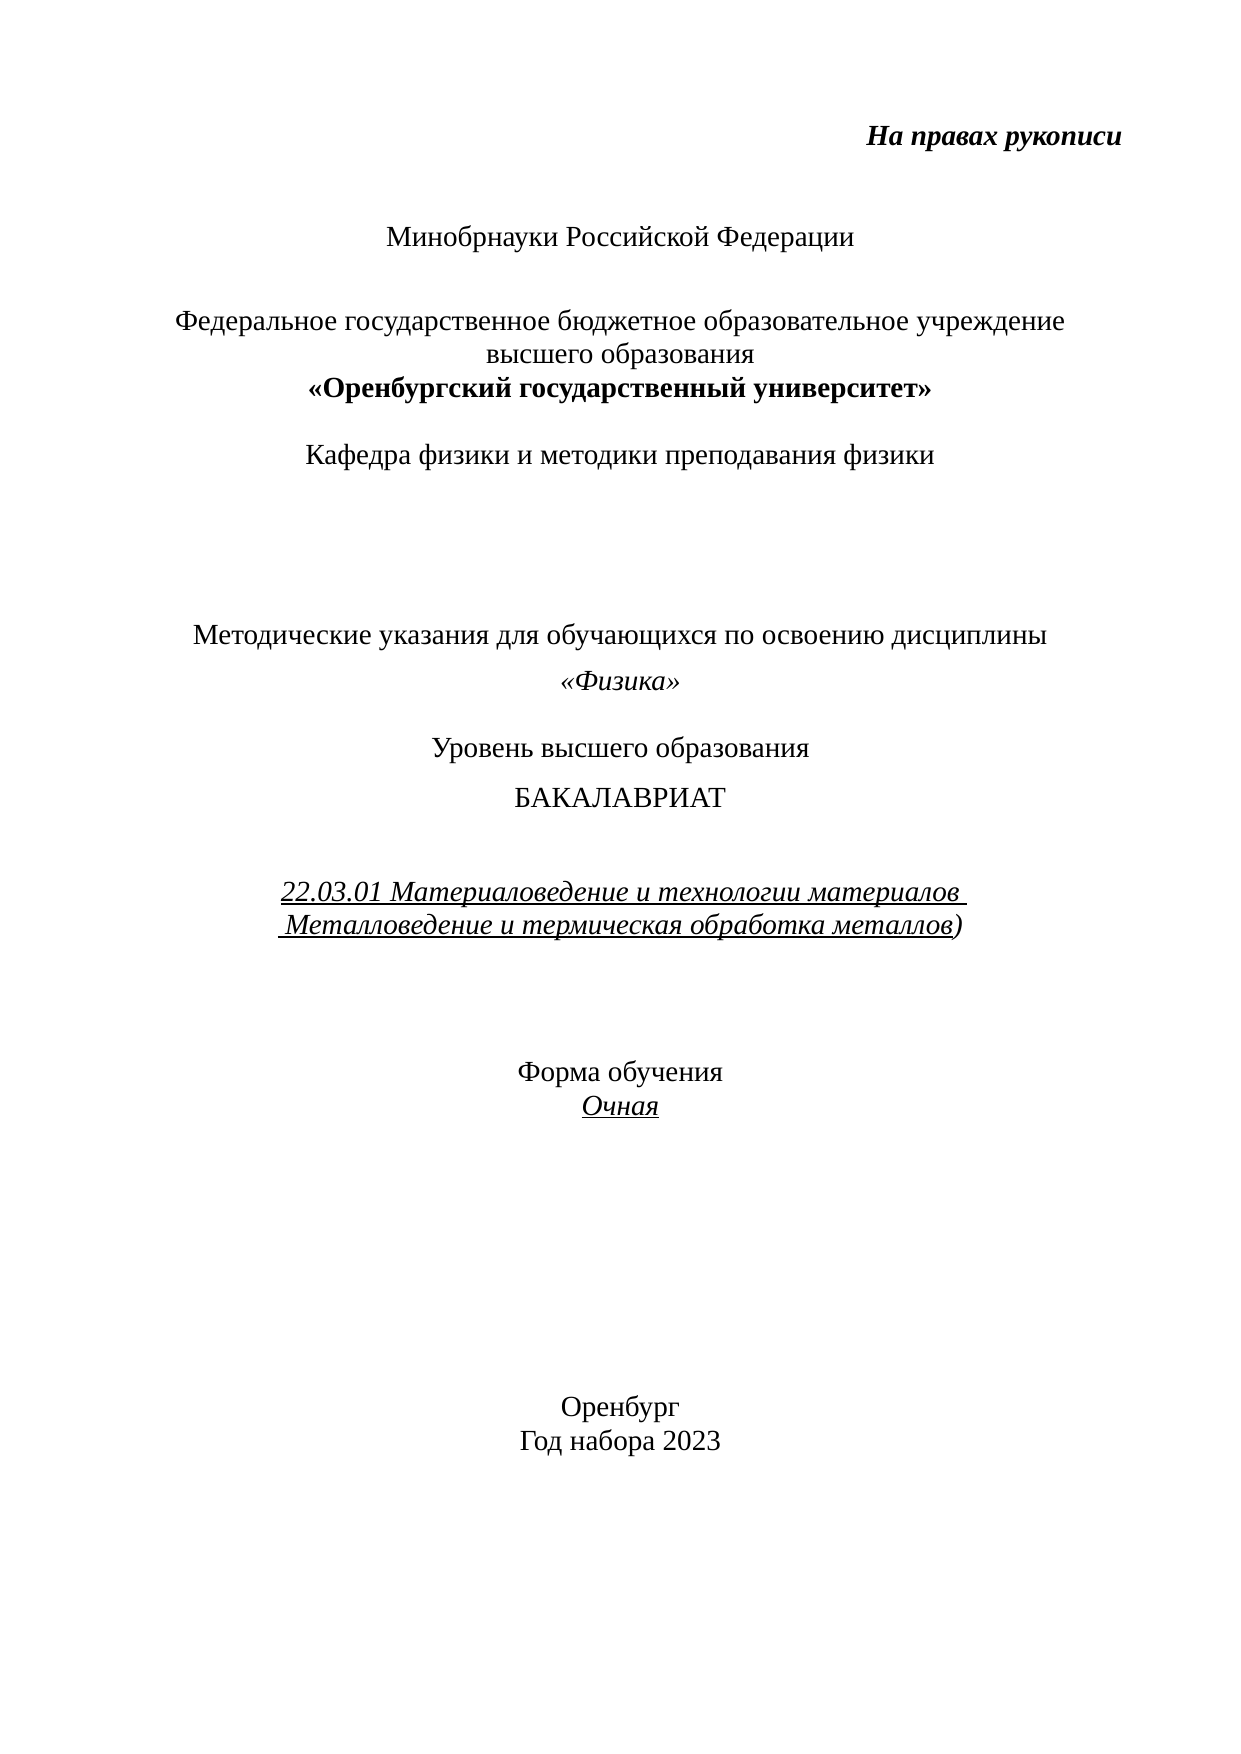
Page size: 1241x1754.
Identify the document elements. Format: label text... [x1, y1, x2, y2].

text Очная [118, 1088, 1122, 1121]
text бакалавриат [118, 780, 1122, 814]
text высшего образования [118, 336, 1122, 370]
text 22.03.01 Материаловедение и технологии материалов [118, 874, 1122, 907]
text Металловедение и термическая обработка металлов) [118, 907, 1122, 941]
text Кафедра физики и методики преподавания физики [118, 437, 1122, 470]
text Форма обучения [118, 1054, 1122, 1088]
text «Физика» [118, 663, 1122, 697]
text Оренбург [118, 1389, 1122, 1423]
text Уровень высшего образования [118, 730, 1122, 764]
text Год набора 2023 [118, 1423, 1122, 1457]
text Методические указания для обучающихся по освоению дисциплины [118, 617, 1122, 651]
text «Оренбургский государственный университет» [118, 370, 1122, 403]
text Минобрнауки Российской Федерации [118, 219, 1122, 252]
text На правах рукописи [118, 118, 1122, 152]
text Федеральное государственное бюджетное образовательное учреждение [118, 303, 1122, 336]
